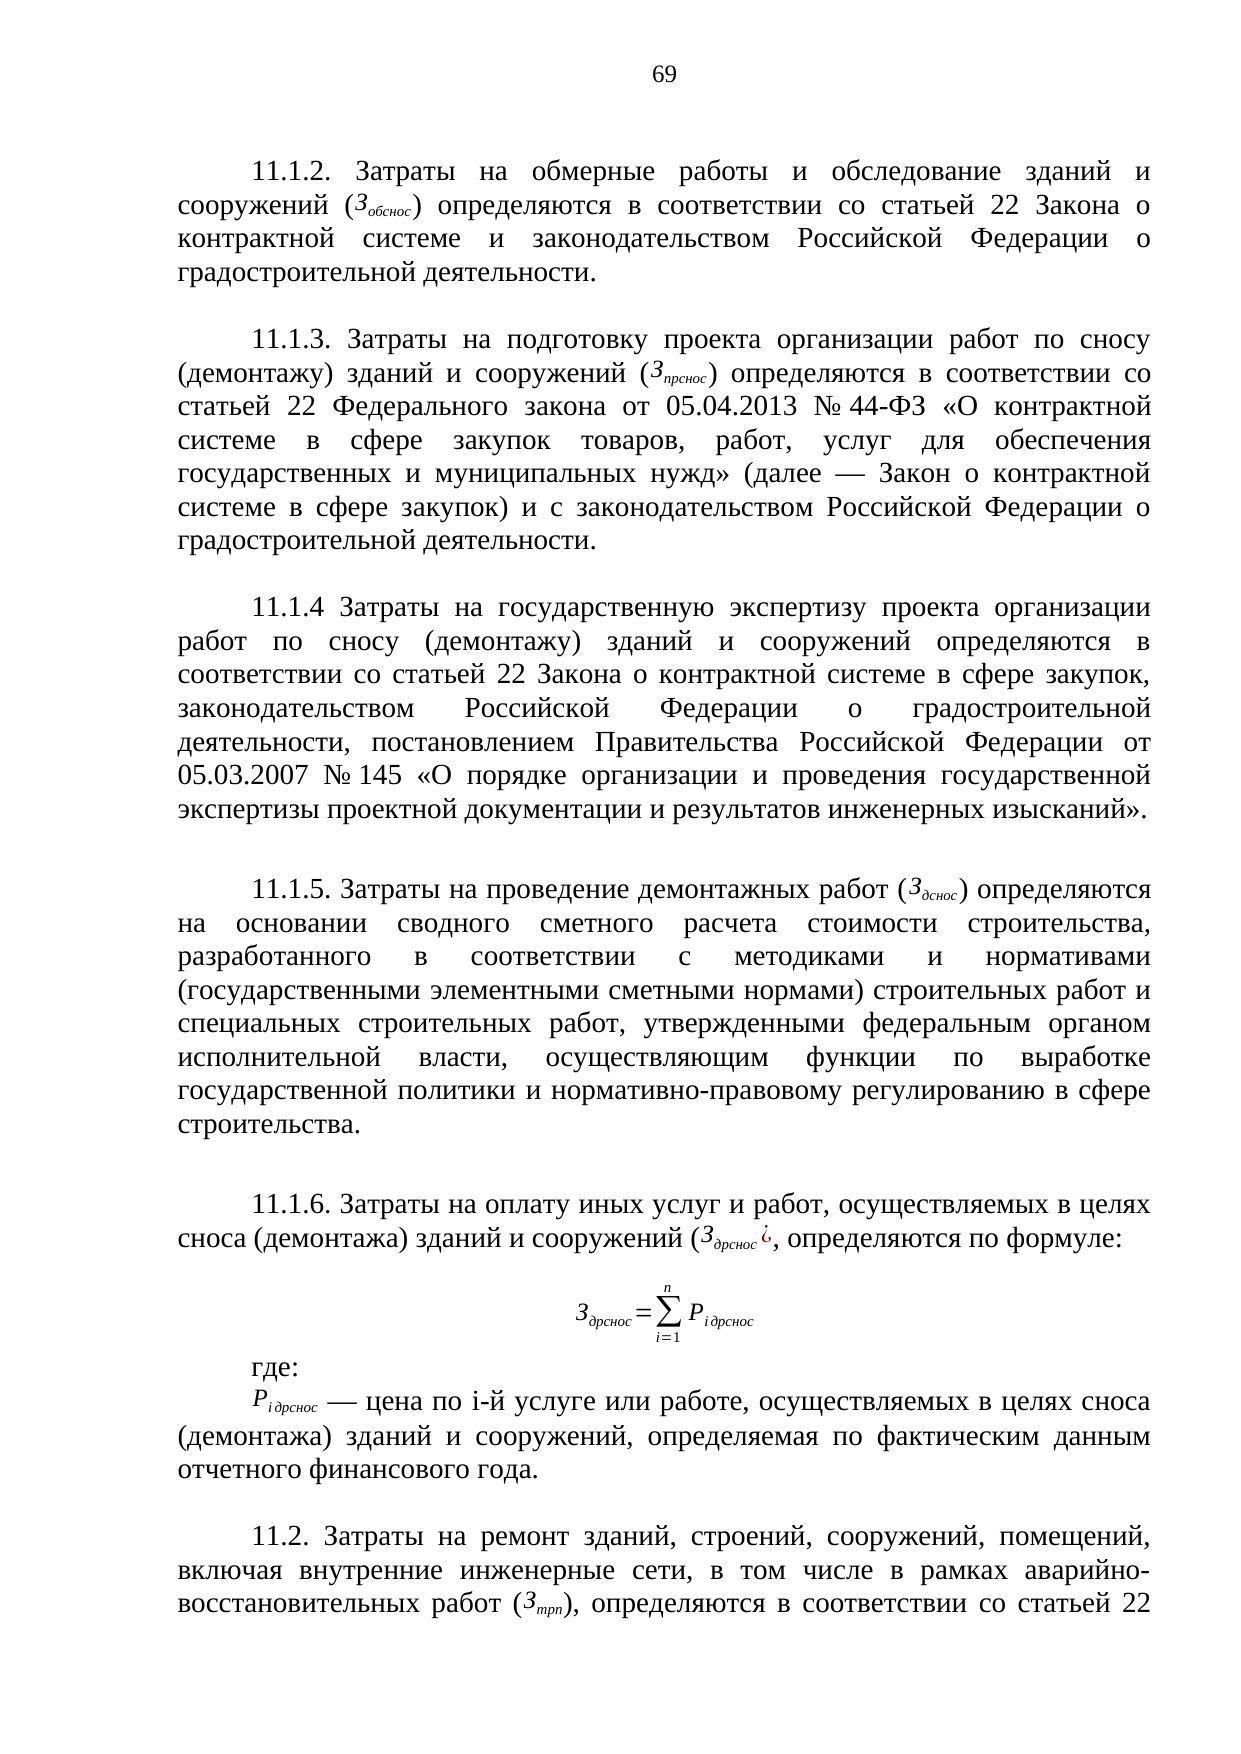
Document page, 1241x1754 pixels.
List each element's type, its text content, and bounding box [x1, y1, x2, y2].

text 11.1.4 Затраты на государственную экспертизу проекта организации работ по сносу (демонтажу) зданий и сооружений определяются в соответствии со статьей 22 Закона о контрактной системе в сфере закупок, законодательством Российской Федерации о градостроительной деятельности, постановлением Правительства Российской Федерации от 05.03.2007 № 145 «О порядке организации и проведения государственной экспертизы проектной документации и результатов инженерных изысканий». [177, 589, 1152, 824]
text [177, 1518, 1152, 1619]
list где: [251, 1349, 1152, 1383]
text 11.1.5. Затраты на проведение демонтажных работ () определяются на основании сводного сметного расчета стоимости строительства, разработанного в соответствии с методиками и нормативами (государственными элементными сметными нормами) строительных работ и специальных строительных работ, утвержденными федеральным органом исполнительной власти, осуществляющим функции по выработке государственной политики и нормативно-правовому регулированию в сфере строительства. [177, 871, 1152, 1139]
text 11.1.6. Затраты на оплату иных услуг и работ, осуществляемых в целях сноса (демонтажа) зданий и сооружений (, определяются по формуле: [177, 1186, 1152, 1253]
list — цена по i-й услуге или работе, осуществляемых в целях сноса (демонтажа) зданий и сооружений, определяемая по фактическим данным отчетного финансового года. [177, 1383, 1152, 1485]
text 11.1.3. Затраты на подготовку проекта организации работ по сносу (демонтажу) зданий и сооружений () определяются в соответствии со статьей 22 Федерального закона от 05.04.2013 № 44-ФЗ «О контрактной системе в сфере закупок товаров, работ, услуг для обеспечения государственных и муниципальных нужд» (далее — Закон о контрактной системе в сфере закупок) и с законодательством Российской Федерации о градостроительной деятельности. [177, 321, 1152, 556]
list 11.1.2. Затраты на обмерные работы и обследование зданий и сооружений () определяются в соответствии со статьей 22 Закона о контрактной системе и законодательством Российской Федерации о градостроительной деятельности. [177, 153, 1152, 288]
